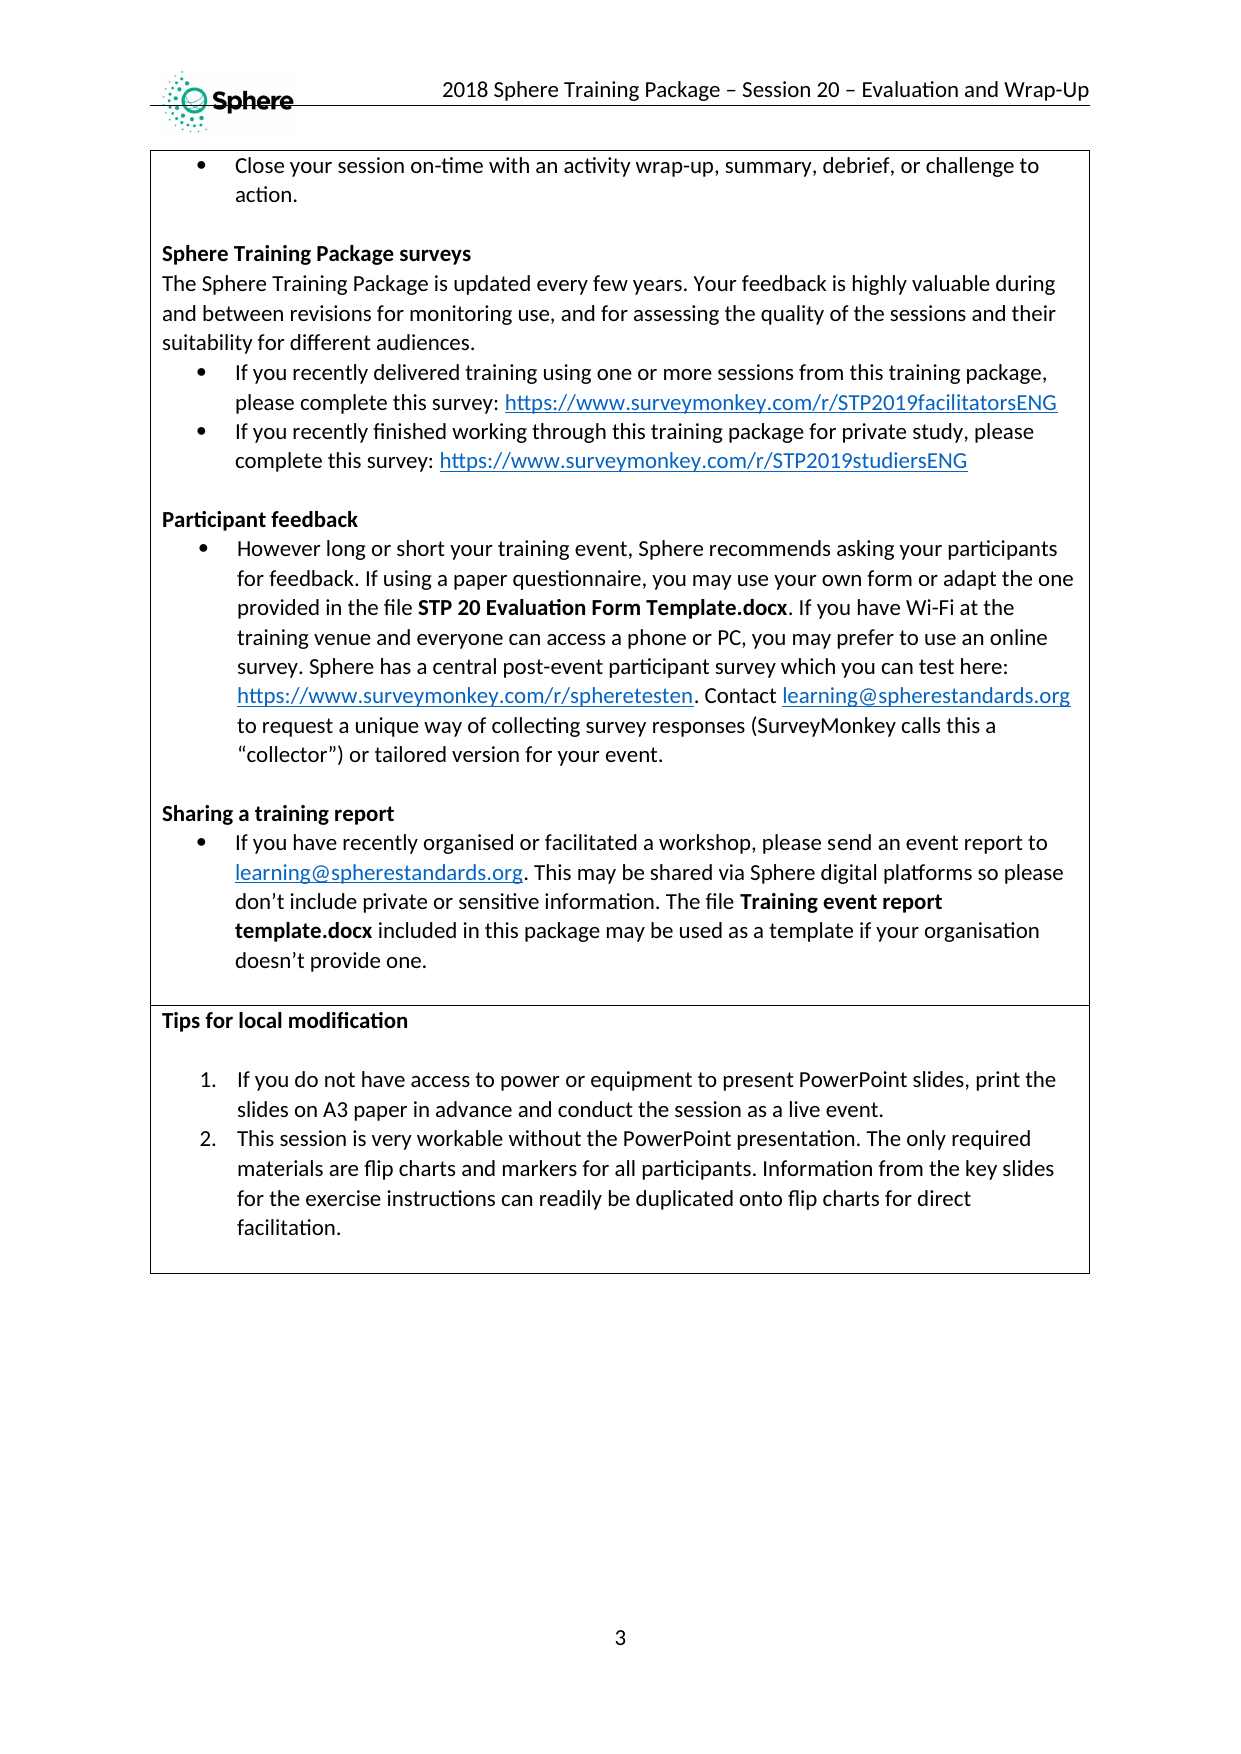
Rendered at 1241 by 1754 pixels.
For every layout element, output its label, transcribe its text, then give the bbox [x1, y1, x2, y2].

picture [158, 106, 299, 135]
table_cell Tips for local modification If you do not have access to power or equipment to present PowerPoint slides, print the slides on A3 paper in advance and conduct the session as a live event. This session is very workable without the PowerPoint presentation. The only required materials are flip charts and markers for all participants. Information from the key slides for the exercise instructions can readily be duplicated onto flip charts for direct facilitation. [151, 1006, 1089, 1273]
picture [158, 70, 299, 105]
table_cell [151, 151, 1089, 1005]
